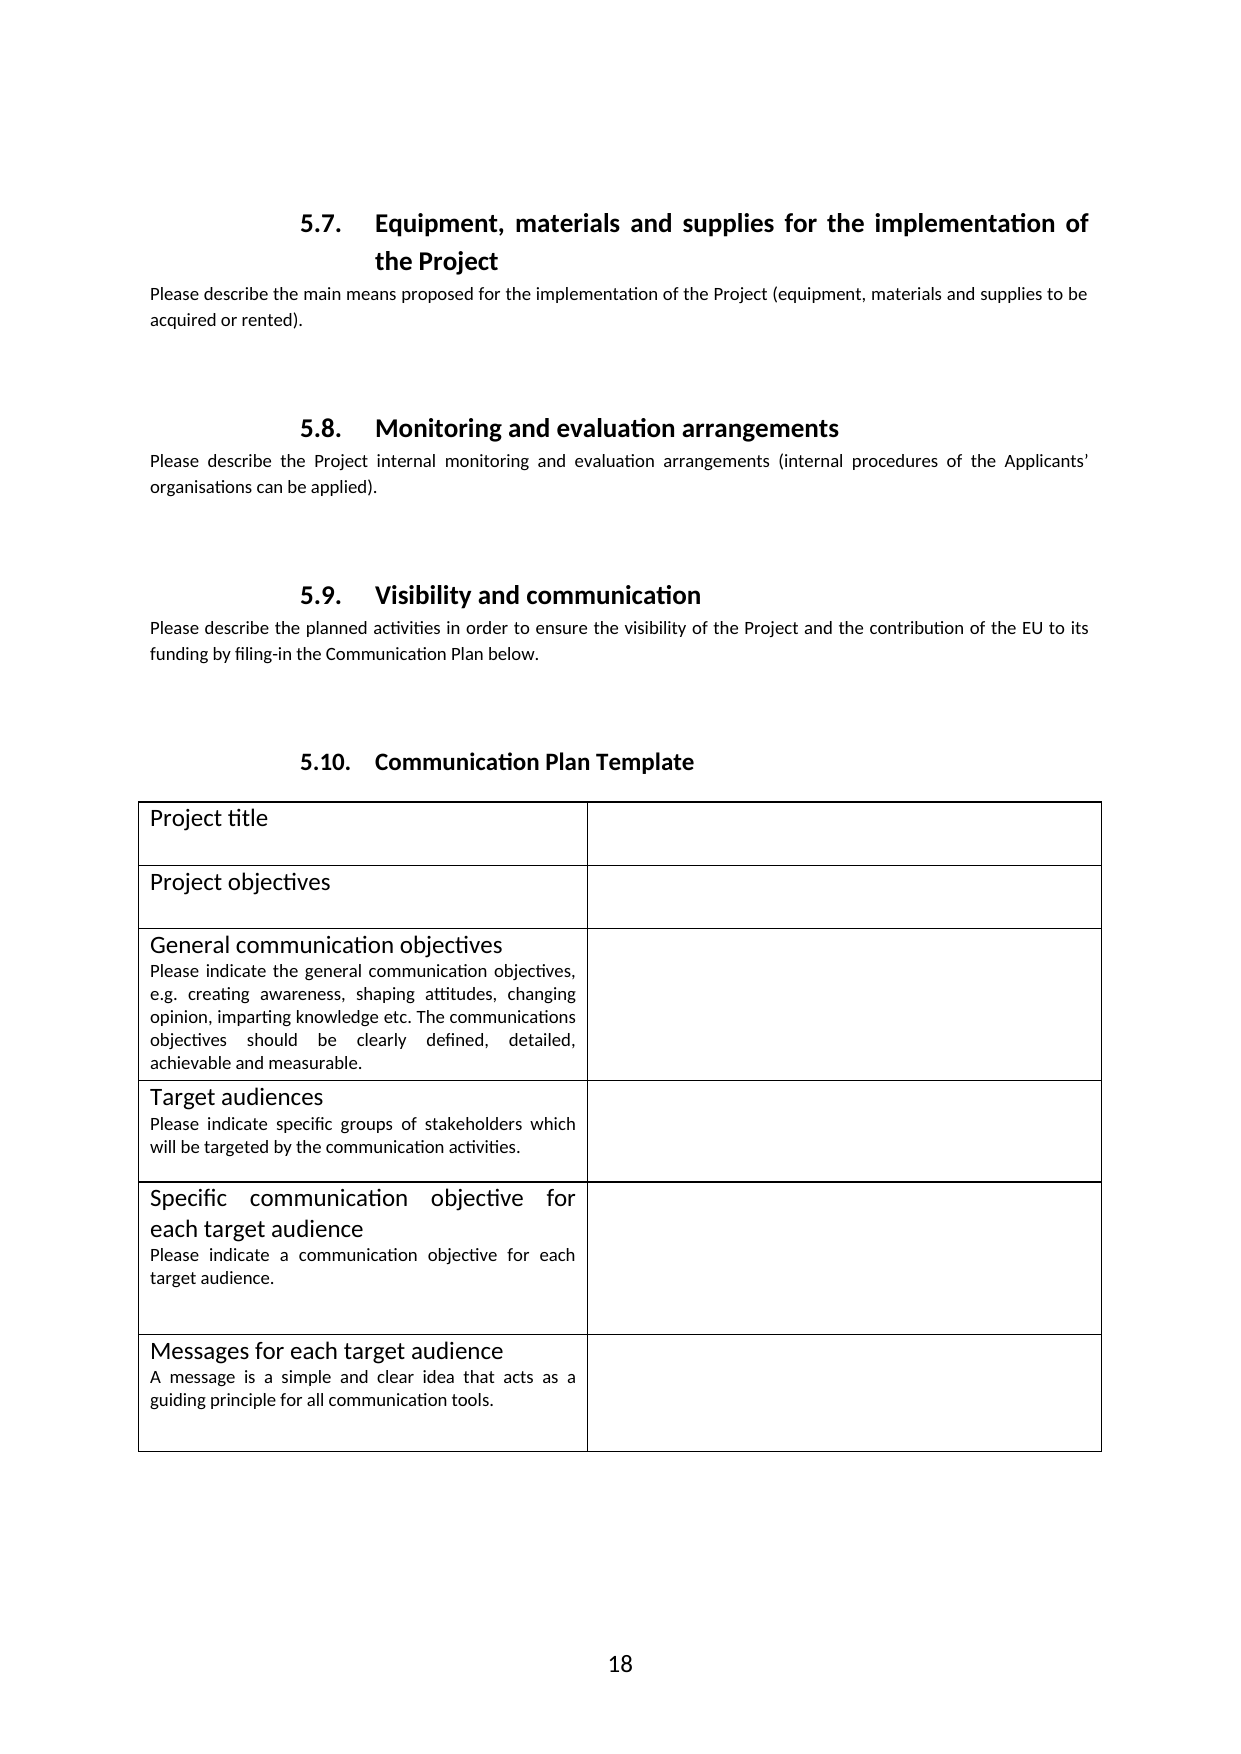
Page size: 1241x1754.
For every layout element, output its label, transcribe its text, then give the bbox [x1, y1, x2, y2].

text Please describe the planned activities in order to ensure the visibility of the Project and the contribution of the EU to its funding by filing-in the Communication Plan below. [150, 616, 1090, 666]
table_cell Messages for each target audience A message is a simple and clear idea that acts as a guiding principle for all communication tools. [139, 1335, 587, 1451]
subtitle Visibility and communication [300, 578, 1090, 611]
table_cell General communication objectives Please indicate the general communication objectives, e.g. creating awareness, shaping attitudes, changing opinion, imparting knowledge etc. The communications objectives should be clearly defined, detailed, achievable and measurable. [139, 929, 587, 1080]
subtitle Monitoring and evaluation arrangements [300, 411, 1090, 444]
table_cell [588, 1081, 1101, 1181]
text Please describe the Project internal monitoring and evaluation arrangements (internal procedures of the Applicants’ organisations can be applied). [150, 449, 1090, 498]
text Please describe the main means proposed for the implementation of the Project (equipment, materials and supplies to be acquired or rented). [150, 282, 1090, 331]
list Communication Plan Template [300, 746, 1090, 776]
table_cell Project objectives [139, 866, 587, 928]
table_cell [588, 929, 1101, 1080]
table_cell [588, 1335, 1101, 1451]
table_cell [588, 1183, 1101, 1334]
table_cell Target audiences Please indicate specific groups of stakeholders which will be targeted by the communication activities. [139, 1081, 587, 1181]
table_header Project title [139, 803, 587, 864]
table_cell [588, 866, 1101, 928]
table_cell Specific communication objective for each target audience Please indicate a communication objective for each target audience. [139, 1183, 587, 1334]
table_header [588, 803, 1101, 864]
subtitle Equipment, materials and supplies for the implementation of the Project [300, 206, 1090, 277]
